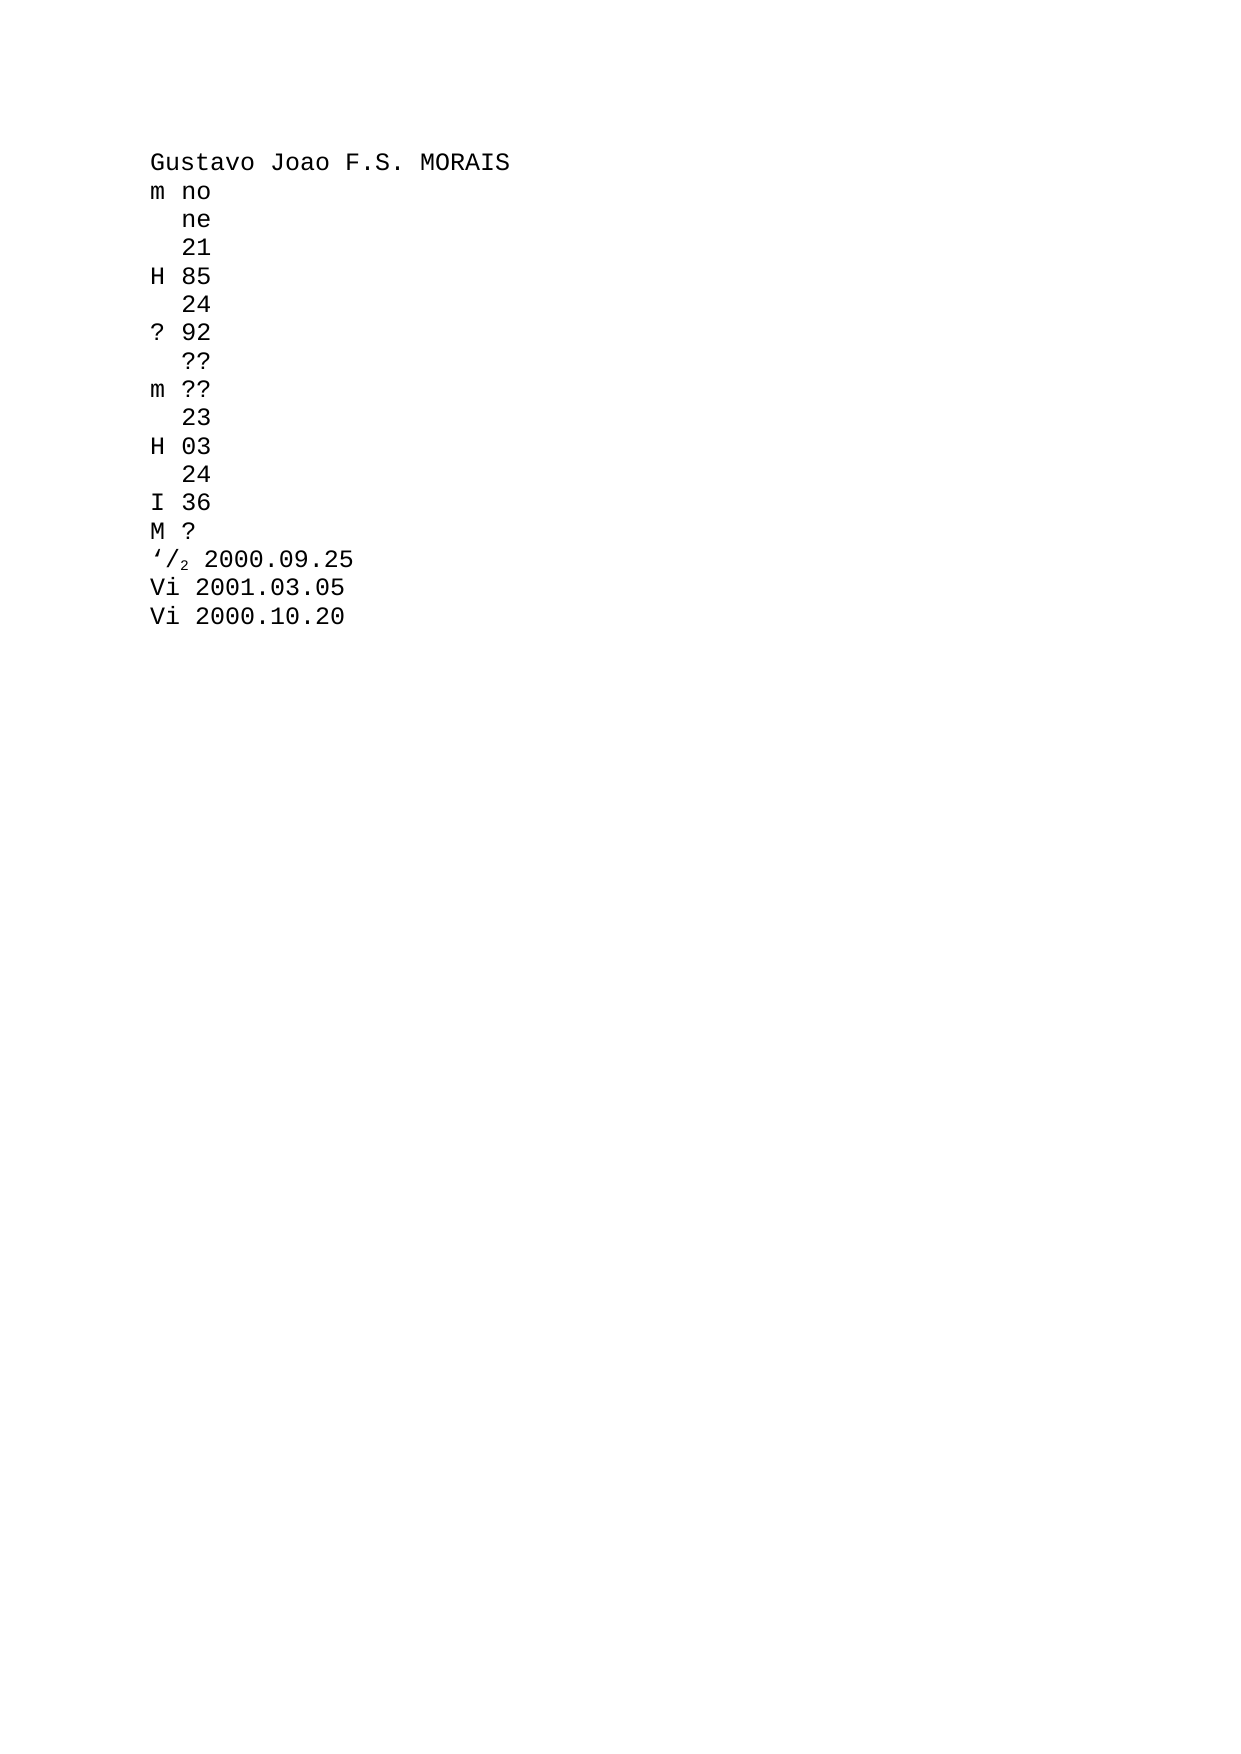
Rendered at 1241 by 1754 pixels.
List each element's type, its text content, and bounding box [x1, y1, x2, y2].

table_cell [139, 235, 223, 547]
text ‘/2 2000.09.25 Vi 2001.03.05 Vi 2000.10.20 [150, 547, 1090, 632]
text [150, 150, 1090, 178]
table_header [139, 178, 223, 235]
